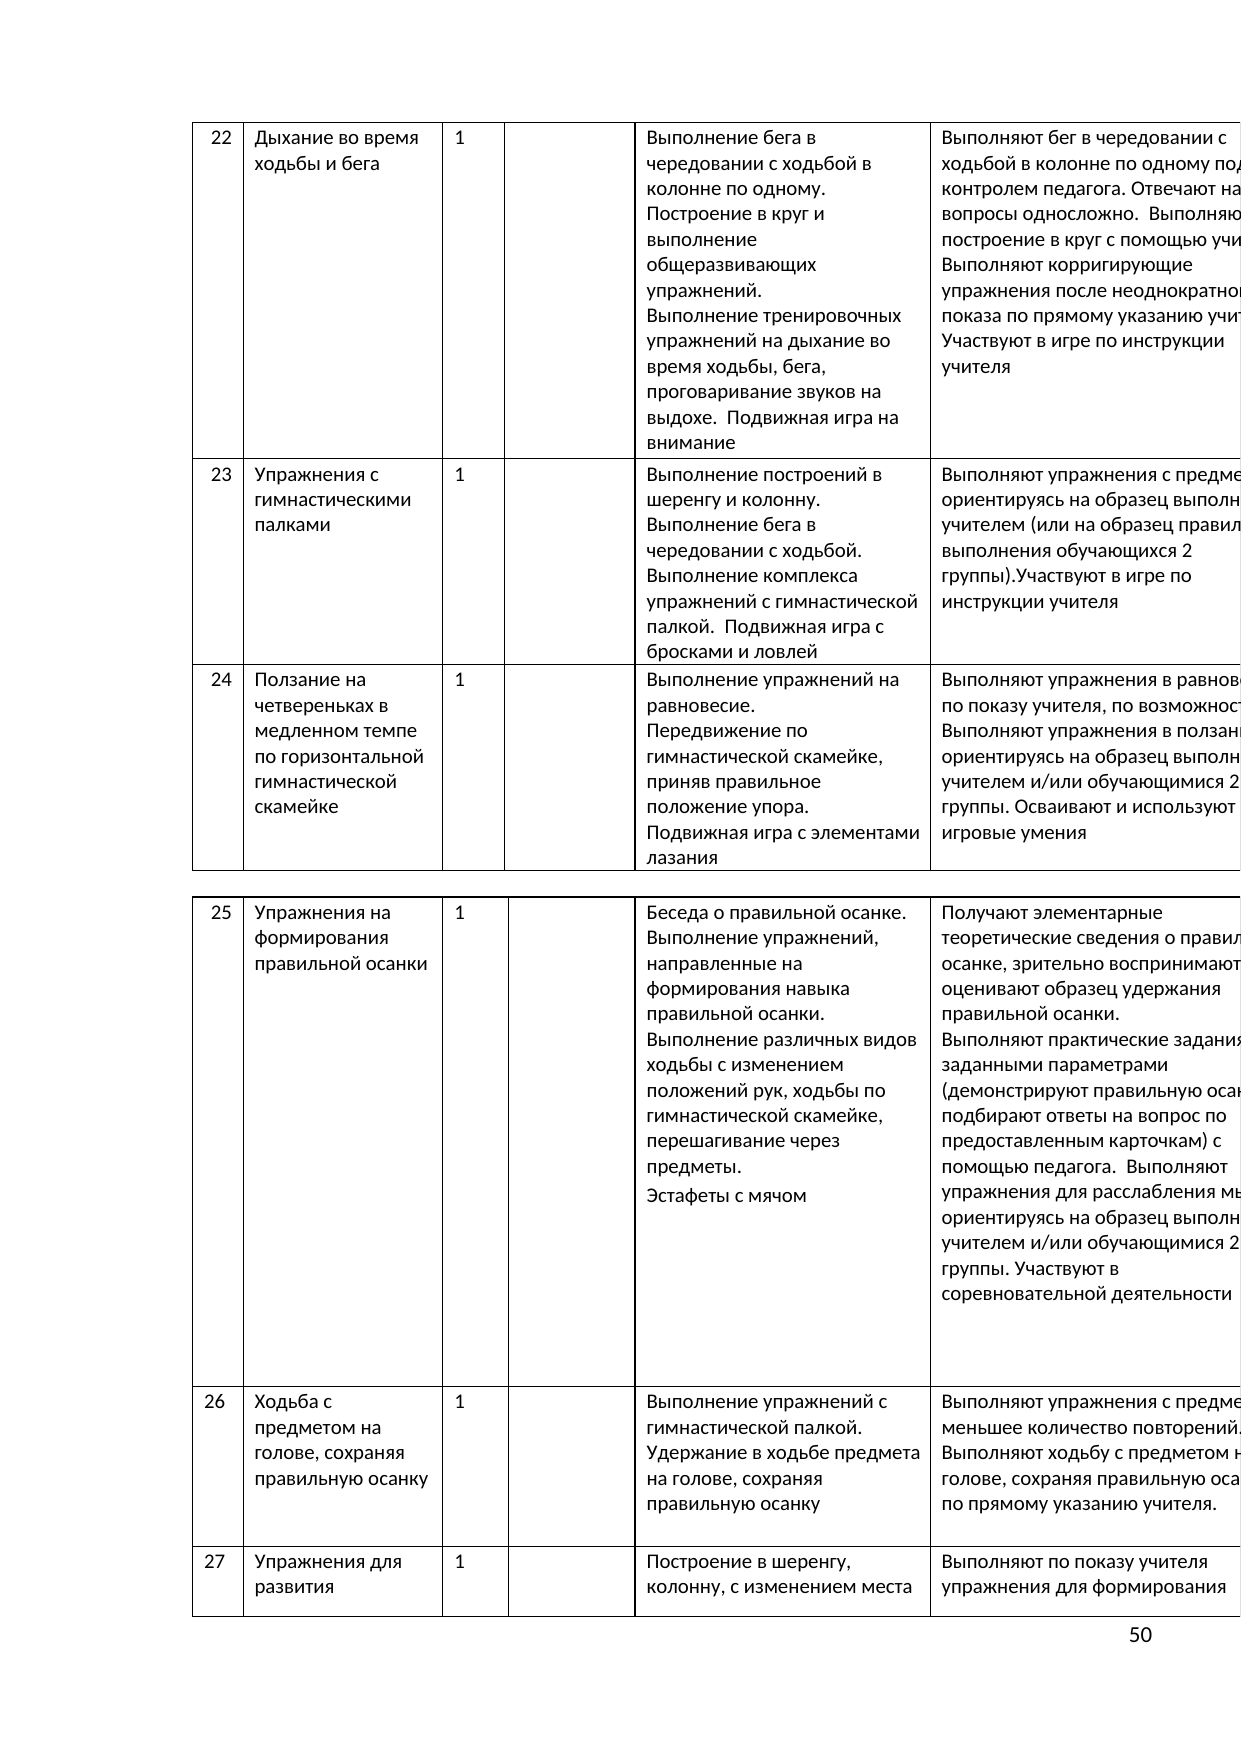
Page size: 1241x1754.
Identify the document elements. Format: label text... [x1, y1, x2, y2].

table_cell Выполняют упражнения с предметом, ориентируясь на образец выполнения учителем (или на образец правильного выполнения обучающихся 2 группы).Участвуют в игре по инструкции учителя [931, 459, 1240, 664]
table_cell Выполнение построений в шеренгу и колонну. Выполнение бега в чередовании с ходьбой. Выполнение комплекса упражнений с гимнастической палкой. Подвижная игра с бросками и ловлей [636, 459, 930, 664]
table_cell 1 [443, 665, 504, 870]
table_cell Выполнение упражнений с гимнастической палкой. Удержание в ходьбе предмета на голове, сохраняя правильную осанку [636, 1387, 930, 1546]
table_cell 27 [193, 1547, 243, 1616]
table_header Дыхание во время ходьбы и бега [244, 123, 442, 458]
table_cell Ходьба с предметом на голове, сохраняя правильную осанку [244, 1387, 442, 1546]
table_cell 24 [193, 665, 243, 870]
table_header [509, 898, 634, 1386]
table_cell 23 [193, 459, 243, 664]
table_cell [505, 459, 634, 664]
table_header Выполняют бег в чередовании с ходьбой в колонне по одному под контролем педагога. Отвечают на вопросы односложно. Выполняют построение в круг с помощью учителя. Выполняют корригирующие упражнения после неоднократного показа по прямому указанию учителя. Участвуют в игре по инструкции учителя [931, 123, 1240, 458]
table_cell Выполняют упражнения с предметом меньшее количество повторений. Выполняют ходьбу с предметом на голове, сохраняя правильную осанку по прямому указанию учителя. [931, 1387, 1240, 1546]
table_header 25 [193, 898, 243, 1386]
table_cell 1 [443, 1387, 508, 1546]
table_cell Выполняют упражнения в равновесии по показу учителя, по возможности. Выполняют упражнения в ползании, ориентируясь на образец выполнения учителем и/или обучающимися 2 группы. Осваивают и используют игровые умения [931, 665, 1240, 870]
table_cell Ползание на четвереньках в медленном темпе по горизонтальной гимнастической скамейке [244, 665, 442, 870]
table_header Упражнения на формирования правильной осанки [244, 898, 442, 1386]
table_cell 26 [193, 1387, 243, 1546]
table_header Получают элементарные теоретические сведения о правильной осанке, зрительно воспринимают и оценивают образец удержания правильной осанки. Выполняют практические задания с заданными параметрами (демонстрируют правильную осанку, подбирают ответы на вопрос по предоставленным карточкам) с помощью педагога. Выполняют упражнения для расслабления мыщц, ориентируясь на образец выполнения учителем и/или обучающимися 2 группы. Участвуют в соревновательной деятельности [931, 898, 1240, 1386]
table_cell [636, 1547, 930, 1616]
table_header 22 [193, 123, 243, 458]
table_header 1 [443, 898, 508, 1386]
table_cell 1 [443, 1547, 508, 1616]
table_header Беседа о правильной осанке. Выполнение упражнений, направленные на формирования навыка правильной осанки. Выполнение различных видов ходьбы с изменением положений рук, ходьбы по гимнастической скамейке, перешагивание через предметы. Эстафеты с мячом [636, 898, 930, 1386]
table_header Выполнение бега в чередовании с ходьбой в колонне по одному. Построение в круг и выполнение общеразвивающих упражнений. Выполнение тренировочных упражнений на дыхание во время ходьбы, бега, проговаривание звуков на выдохе. Подвижная игра на внимание [636, 123, 930, 458]
table_header 1 [443, 123, 504, 458]
table_cell [509, 1547, 634, 1616]
table_header [505, 123, 634, 458]
table_cell Упражнения с гимнастическими палками [244, 459, 442, 664]
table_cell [931, 1547, 1240, 1616]
table_cell [509, 1387, 634, 1546]
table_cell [244, 1547, 442, 1616]
table_cell 1 [443, 459, 504, 664]
table_cell Выполнение упражнений на равновесие. Передвижение по гимнастической скамейке, приняв правильное положение упора. Подвижная игра с элементами лазания [636, 665, 930, 870]
table_cell [505, 665, 634, 870]
